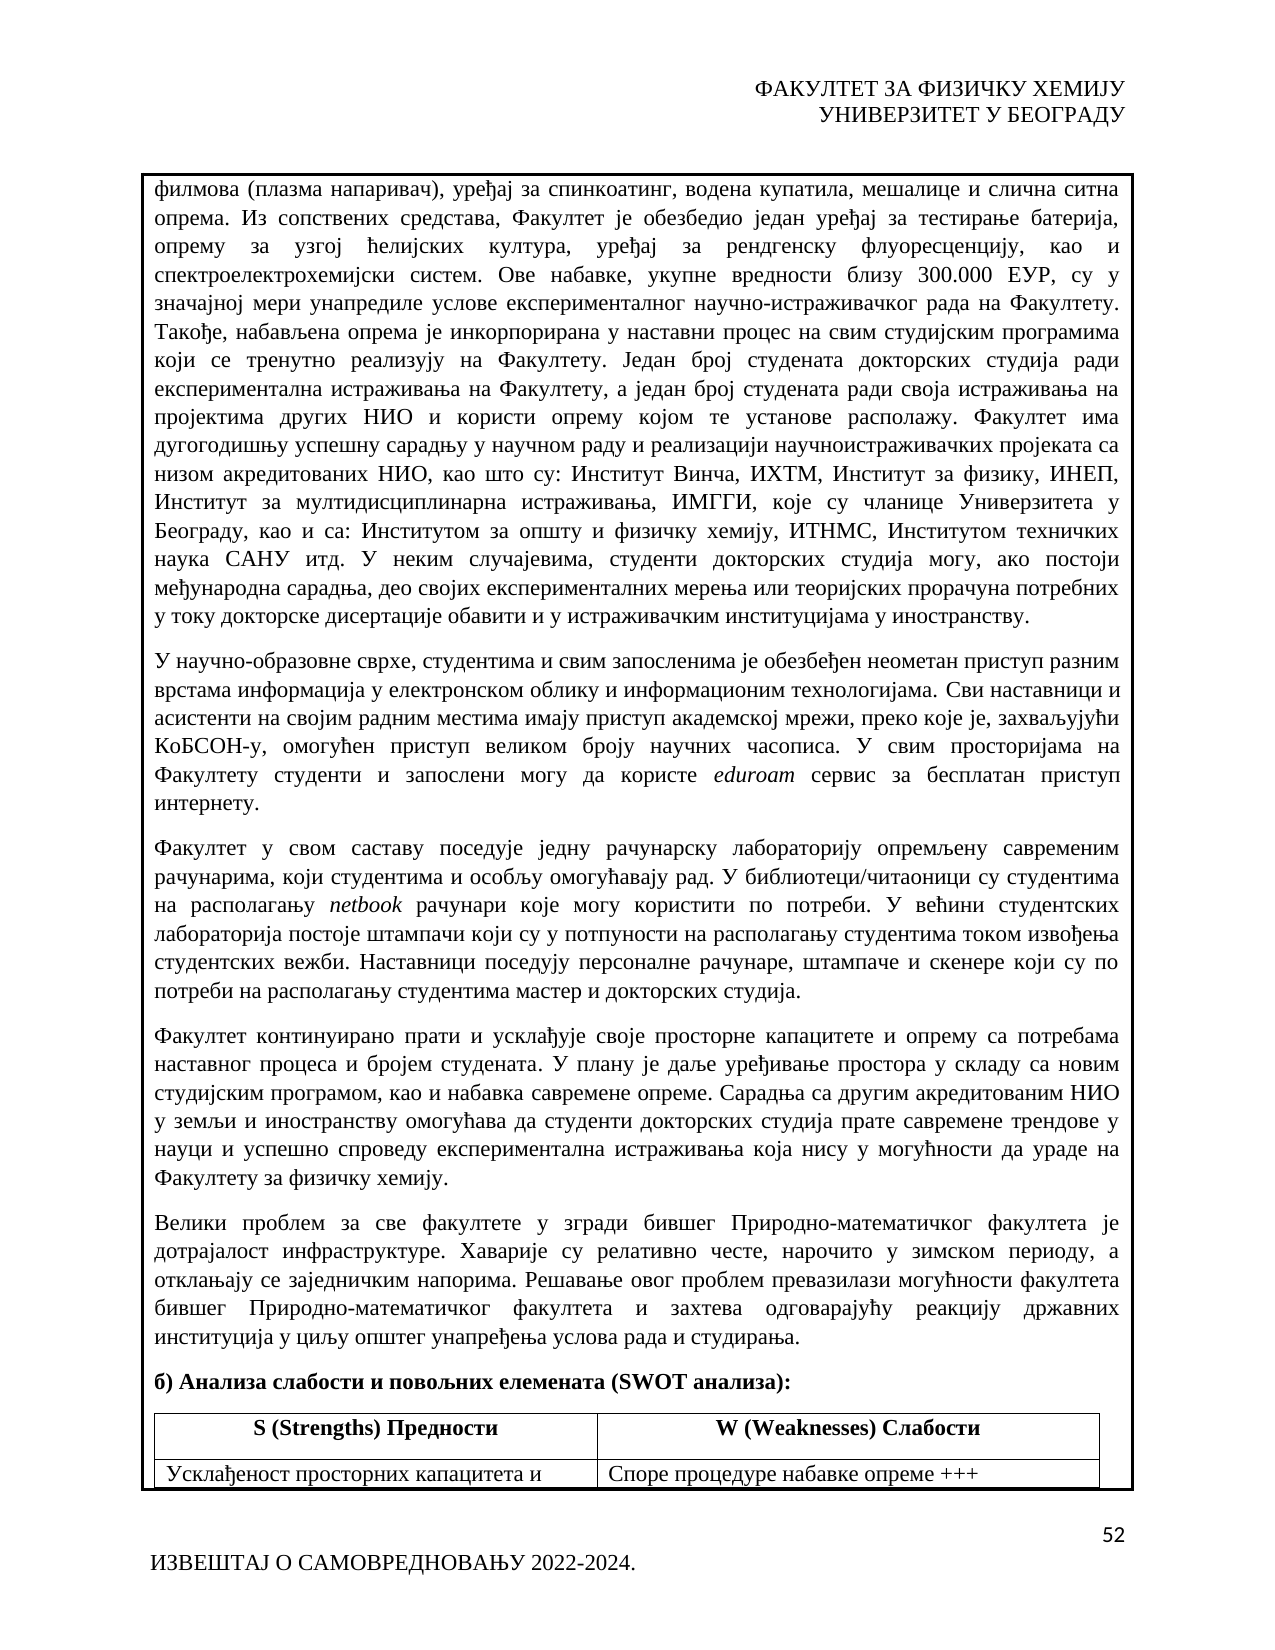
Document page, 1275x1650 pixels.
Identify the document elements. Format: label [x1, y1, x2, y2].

table_cell [144, 176, 1131, 1488]
